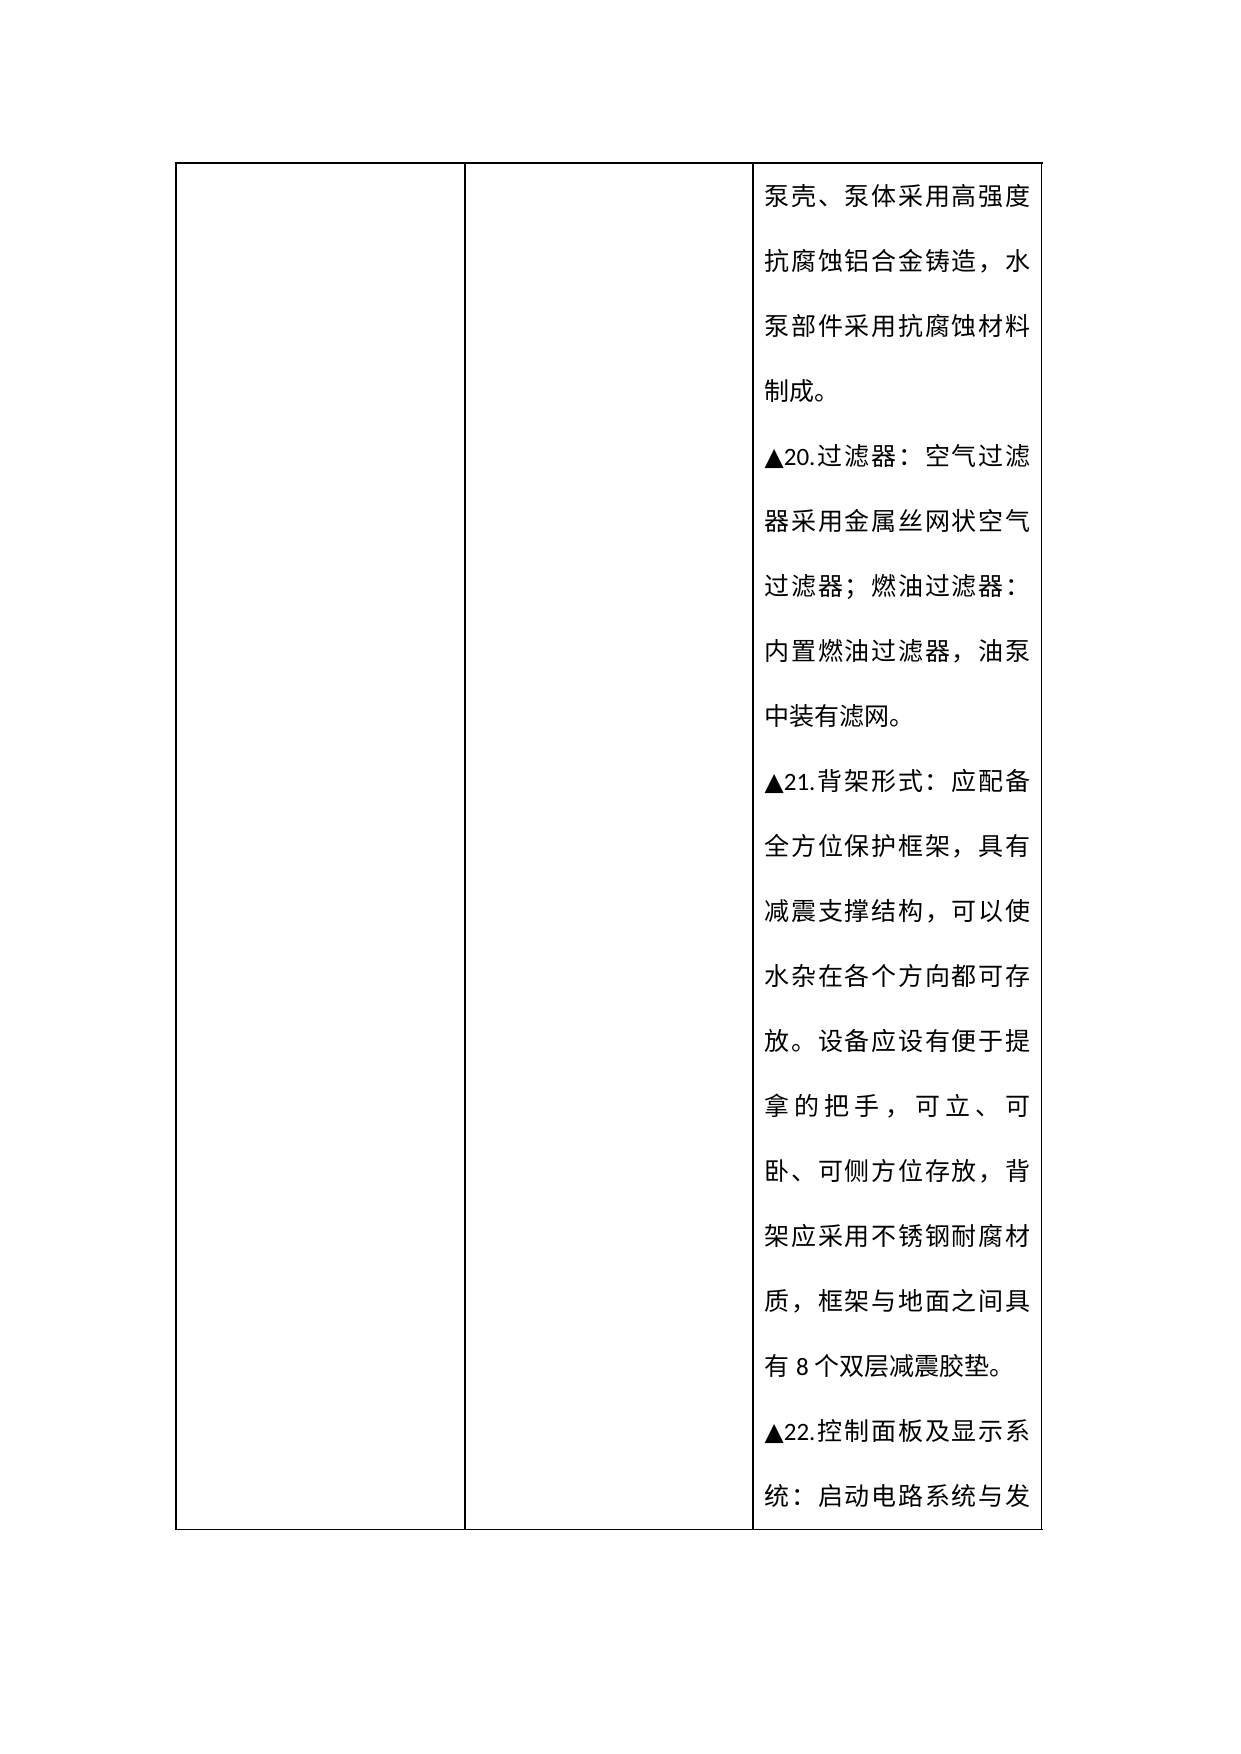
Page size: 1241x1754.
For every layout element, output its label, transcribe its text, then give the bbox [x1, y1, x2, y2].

table_cell 1 [177, 164, 464, 1528]
table_cell ★ [466, 164, 752, 1528]
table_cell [754, 164, 1041, 1528]
